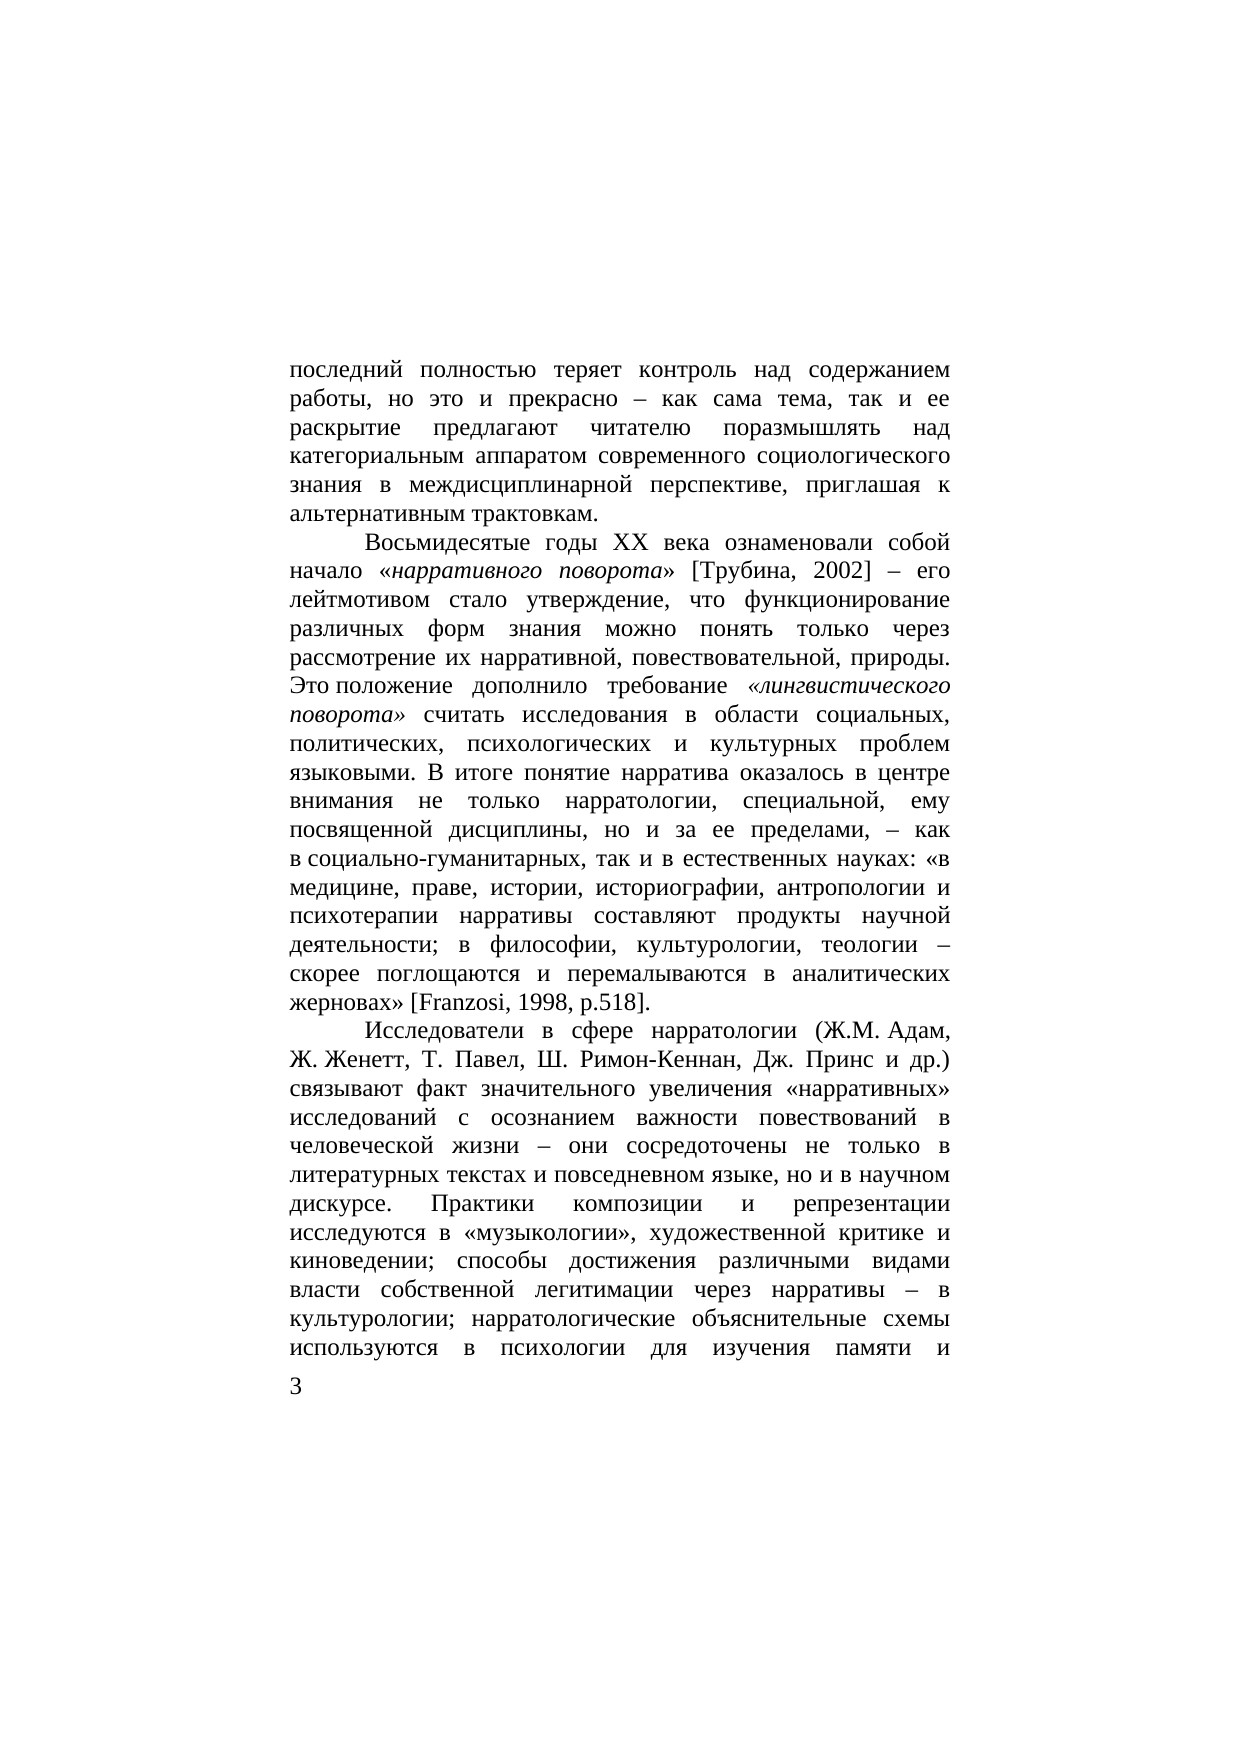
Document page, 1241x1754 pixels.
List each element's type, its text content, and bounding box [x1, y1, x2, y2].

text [289, 354, 951, 527]
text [289, 1016, 951, 1361]
text Восьмидесятые годы ХХ века ознаменовали собой начало «нарративного поворота» [Трубина, 2002] – его лейтмотивом стало утверждение, что функционирование различных форм знания можно понять только через рассмотрение их нарративной, повествовательной, природы. Это положение дополнило требование «лингвистического поворота» считать исследования в области социальных, политических, психологических и культурных проблем языковыми. В итоге понятие нарратива оказалось в центре внимания не только нарратологии, специальной, ему посвященной дисциплины, но и за ее пределами, – как в социально-гуманитарных, так и в естественных науках: «в медицине, праве, истории, историографии, антропологии и психотерапии нарративы составляют продукты научной деятельности; в философии, культурологии, теологии – скорее поглощаются и перемалываются в аналитических жерновах» [Franzosi, 1998, p.518]. [289, 527, 951, 1016]
